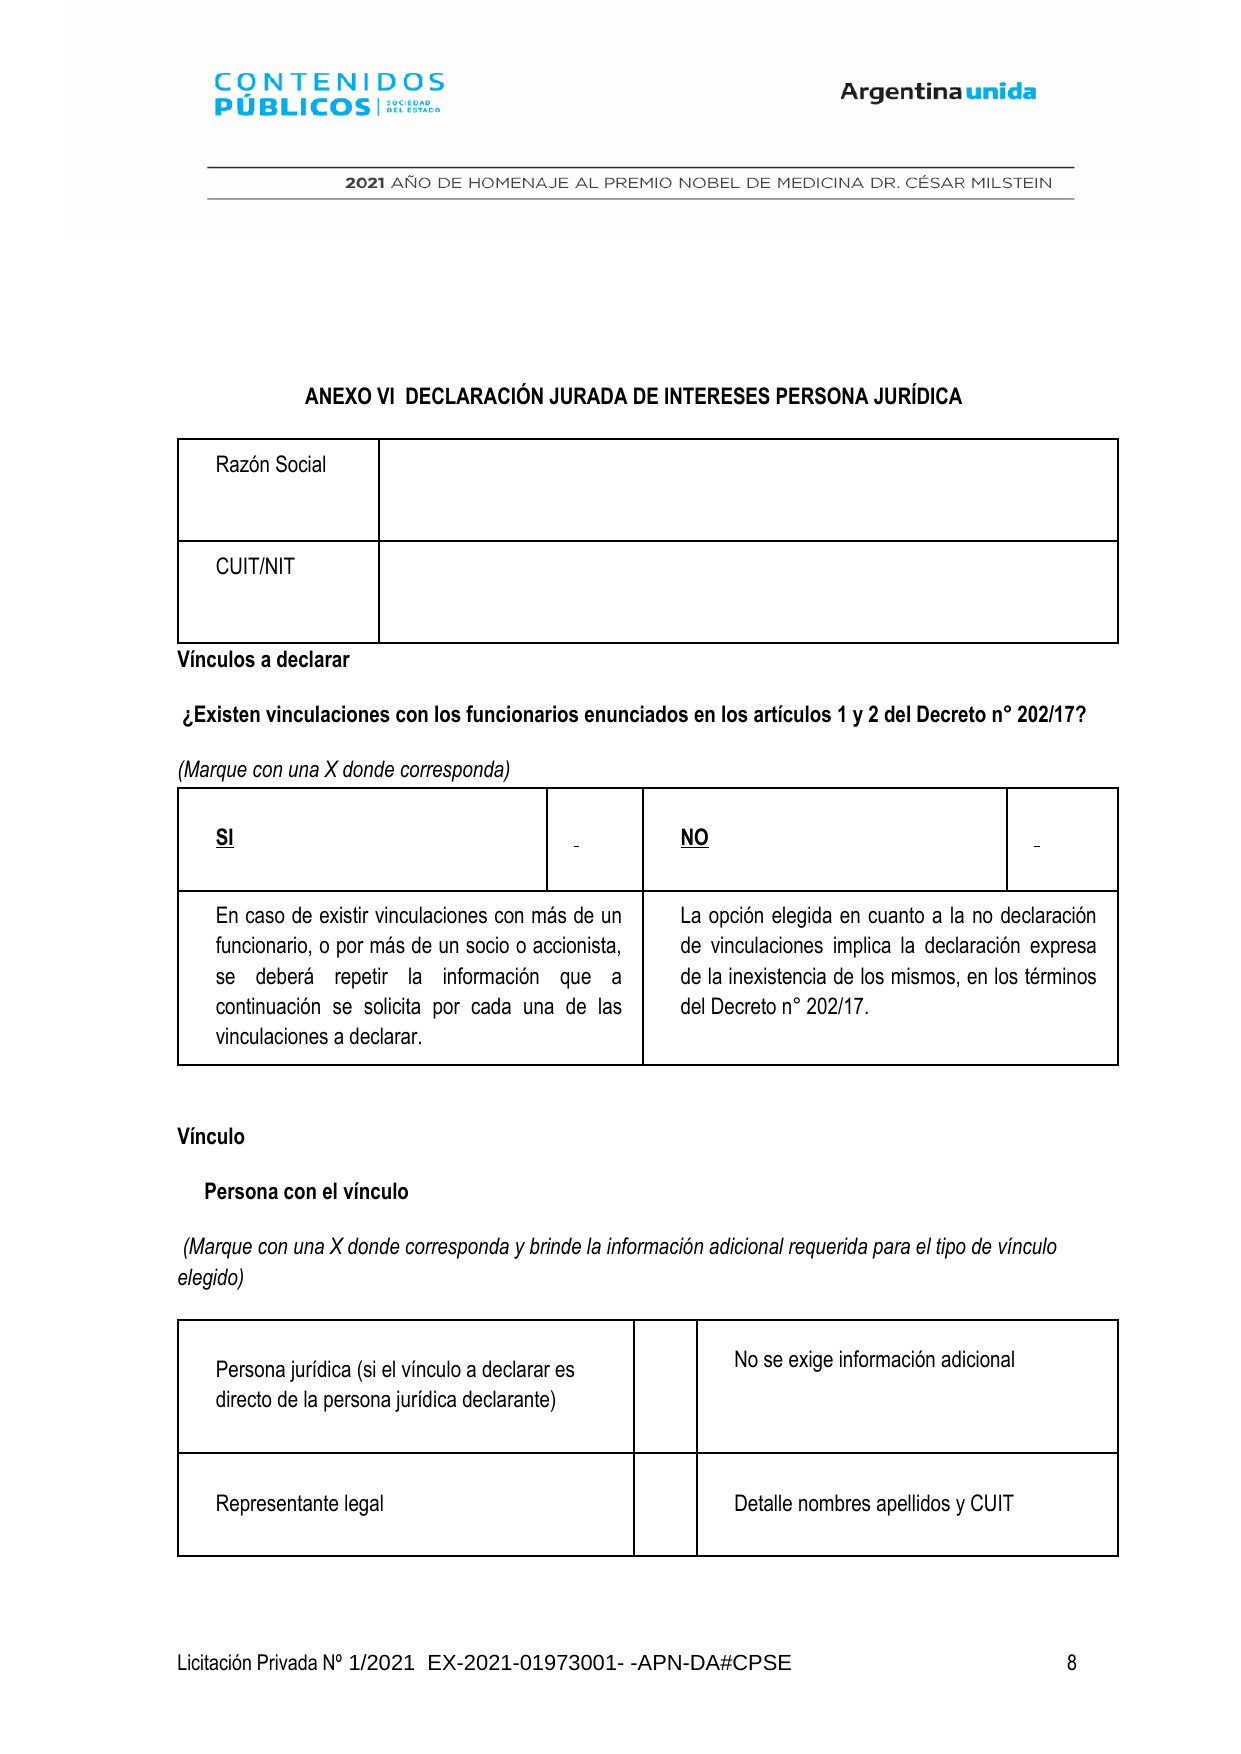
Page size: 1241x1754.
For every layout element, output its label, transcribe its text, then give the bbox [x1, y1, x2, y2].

table_cell [380, 542, 1117, 642]
table_header NO [644, 789, 1006, 890]
table_header SI [179, 789, 546, 890]
table_header [380, 440, 1117, 540]
table_header Persona jurídica (si el vínculo a declarar es directo de la persona jurídica declarante) [179, 1321, 633, 1452]
text (Marque con una X donde corresponda) [177, 756, 1090, 783]
table_header [635, 1321, 696, 1452]
table_header No se exige información adicional [698, 1321, 1117, 1452]
text Vínculos a declarar [177, 646, 1090, 672]
text ¿Existen vinculaciones con los funcionarios enunciados en los artículos 1 y 2 del Decreto n° 202/17? [177, 701, 1090, 728]
table_header Razón Social [179, 440, 378, 540]
table_cell CUIT/NIT [179, 542, 378, 642]
text (Marque con una X donde corresponda y brinde la información adicional requerida para el tipo de vínculo elegido) [177, 1233, 1090, 1290]
table_header [548, 789, 642, 890]
text ANEXO VI DECLARACIÓN JURADA DE INTERESES PERSONA JURÍDICA [177, 383, 1090, 409]
text Vínculo [177, 1123, 1090, 1149]
table_cell La opción elegida en cuanto a la no declaración de vinculaciones implica la declaración expresa de la inexistencia de los mismos, en los términos del Decreto n° 202/17. [644, 892, 1117, 1063]
table_cell Detalle nombres apellidos y CUIT [698, 1454, 1117, 1555]
table_cell Representante legal [179, 1454, 633, 1555]
text Persona con el vínculo [204, 1178, 1090, 1204]
table_cell [635, 1454, 696, 1555]
table_cell En caso de existir vinculaciones con más de un funcionario, o por más de un socio o accionista, se deberá repetir la información que a continuación se solicita por cada una de las vinculaciones a declarar. [179, 892, 642, 1063]
table_header [1008, 789, 1117, 890]
picture [66, 0, 1201, 236]
